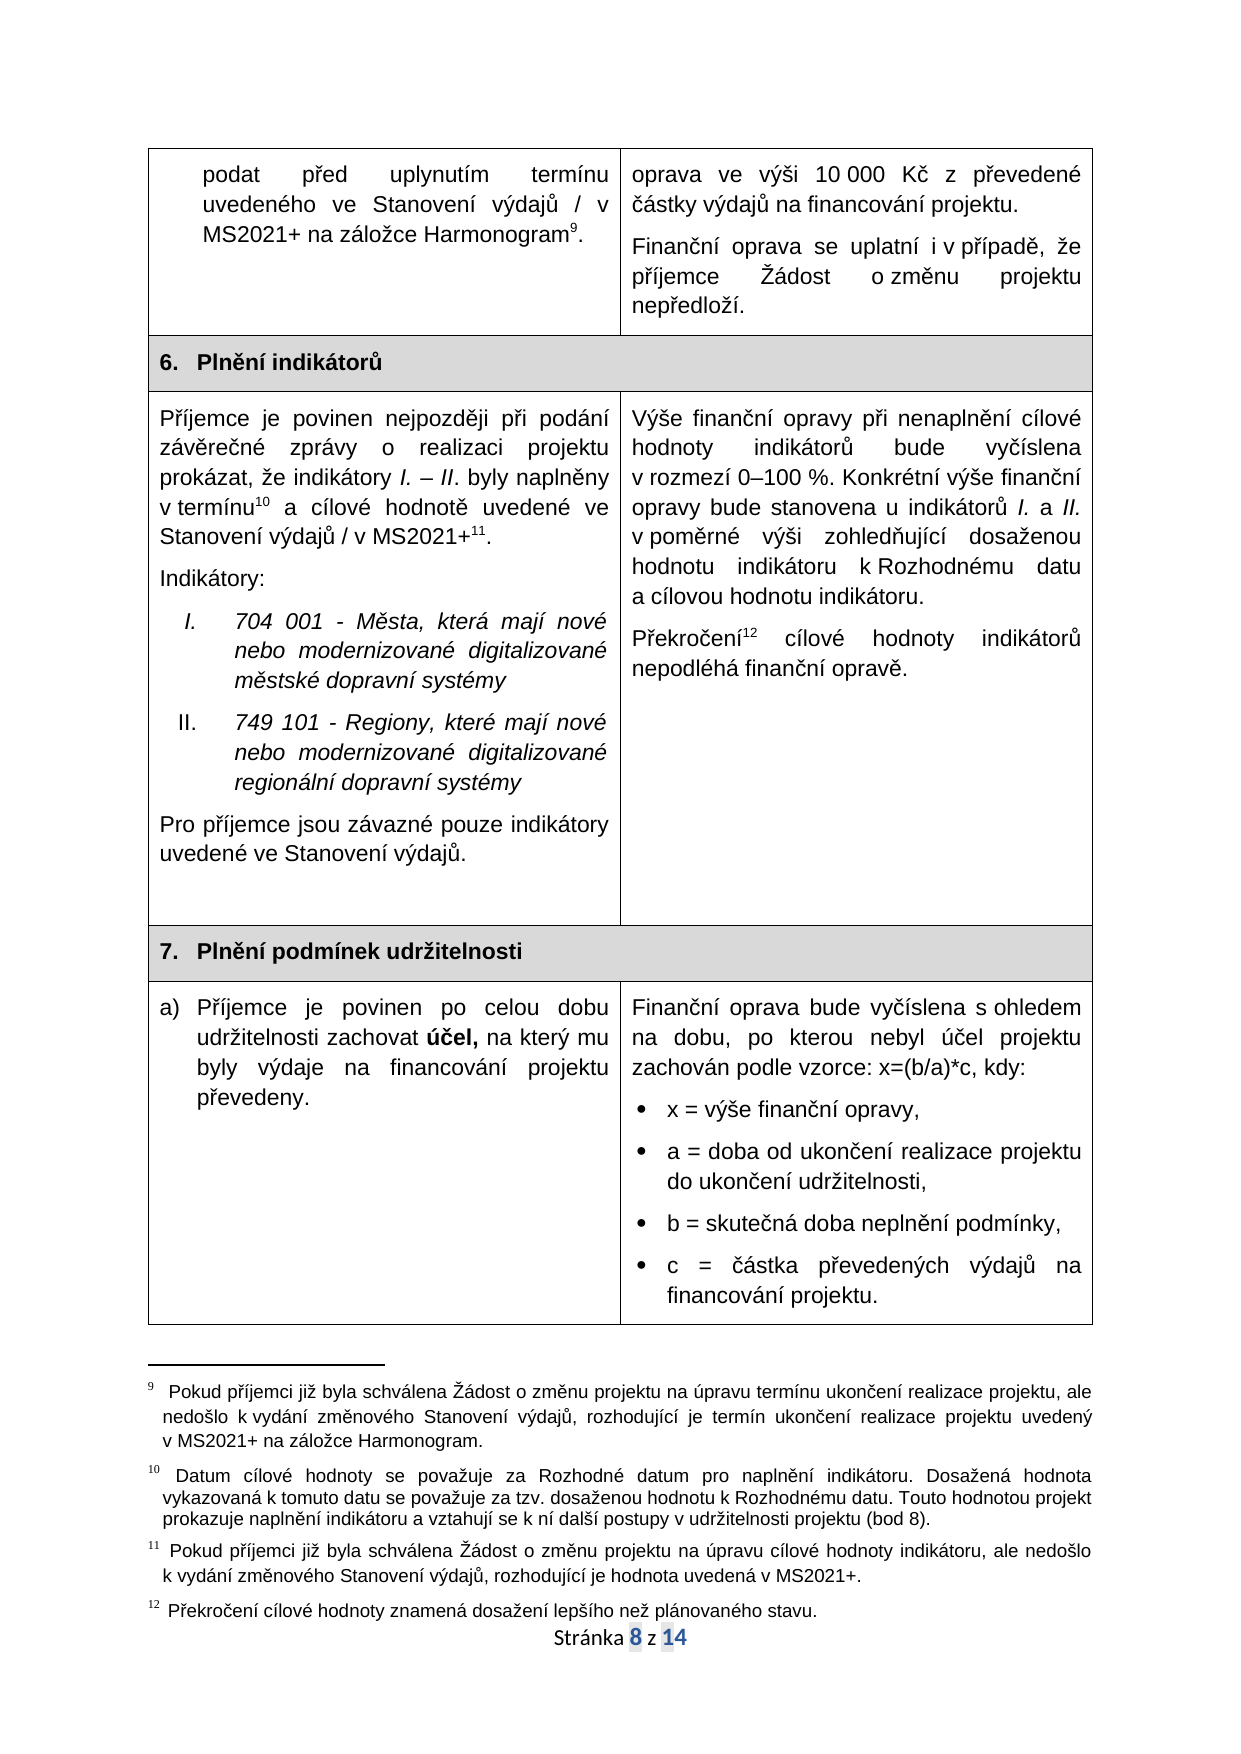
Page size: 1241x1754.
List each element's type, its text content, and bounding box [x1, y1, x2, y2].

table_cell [621, 982, 1092, 1324]
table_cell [149, 982, 620, 1324]
table_cell Výše finanční opravy při nenaplnění cílové hodnoty indikátorů bude vyčíslena v rozmezí 0–100 %. Konkrétní výše finanční opravy bude stanovena u indikátorů I. a II. v poměrné výši zohledňující dosaženou hodnotu indikátoru k Rozhodnému datu a cílovou hodnotu indikátoru. Překročení cílové hodnoty indikátorů nepodléhá finanční opravě. [621, 392, 1092, 925]
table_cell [149, 149, 620, 335]
table_cell Příjemce je povinen nejpozději při podání závěrečné zprávy o realizaci projektu prokázat, že indikátory I. – II. byly naplněny v termínu a cílové hodnotě uvedené ve Stanovení výdajů / v MS2021+. Indikátory: 704 001 - Města, která mají nové nebo modernizované digitalizované městské dopravní systémy 749 101 - Regiony, které mají nové nebo modernizované digitalizované regionální dopravní systémy Pro příjemce jsou závazné pouze indikátory uvedené ve Stanovení výdajů. [149, 392, 620, 925]
table_cell Plnění indikátorů [149, 336, 1092, 391]
table_cell Plnění podmínek udržitelnosti [149, 926, 1092, 981]
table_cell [621, 149, 1092, 335]
